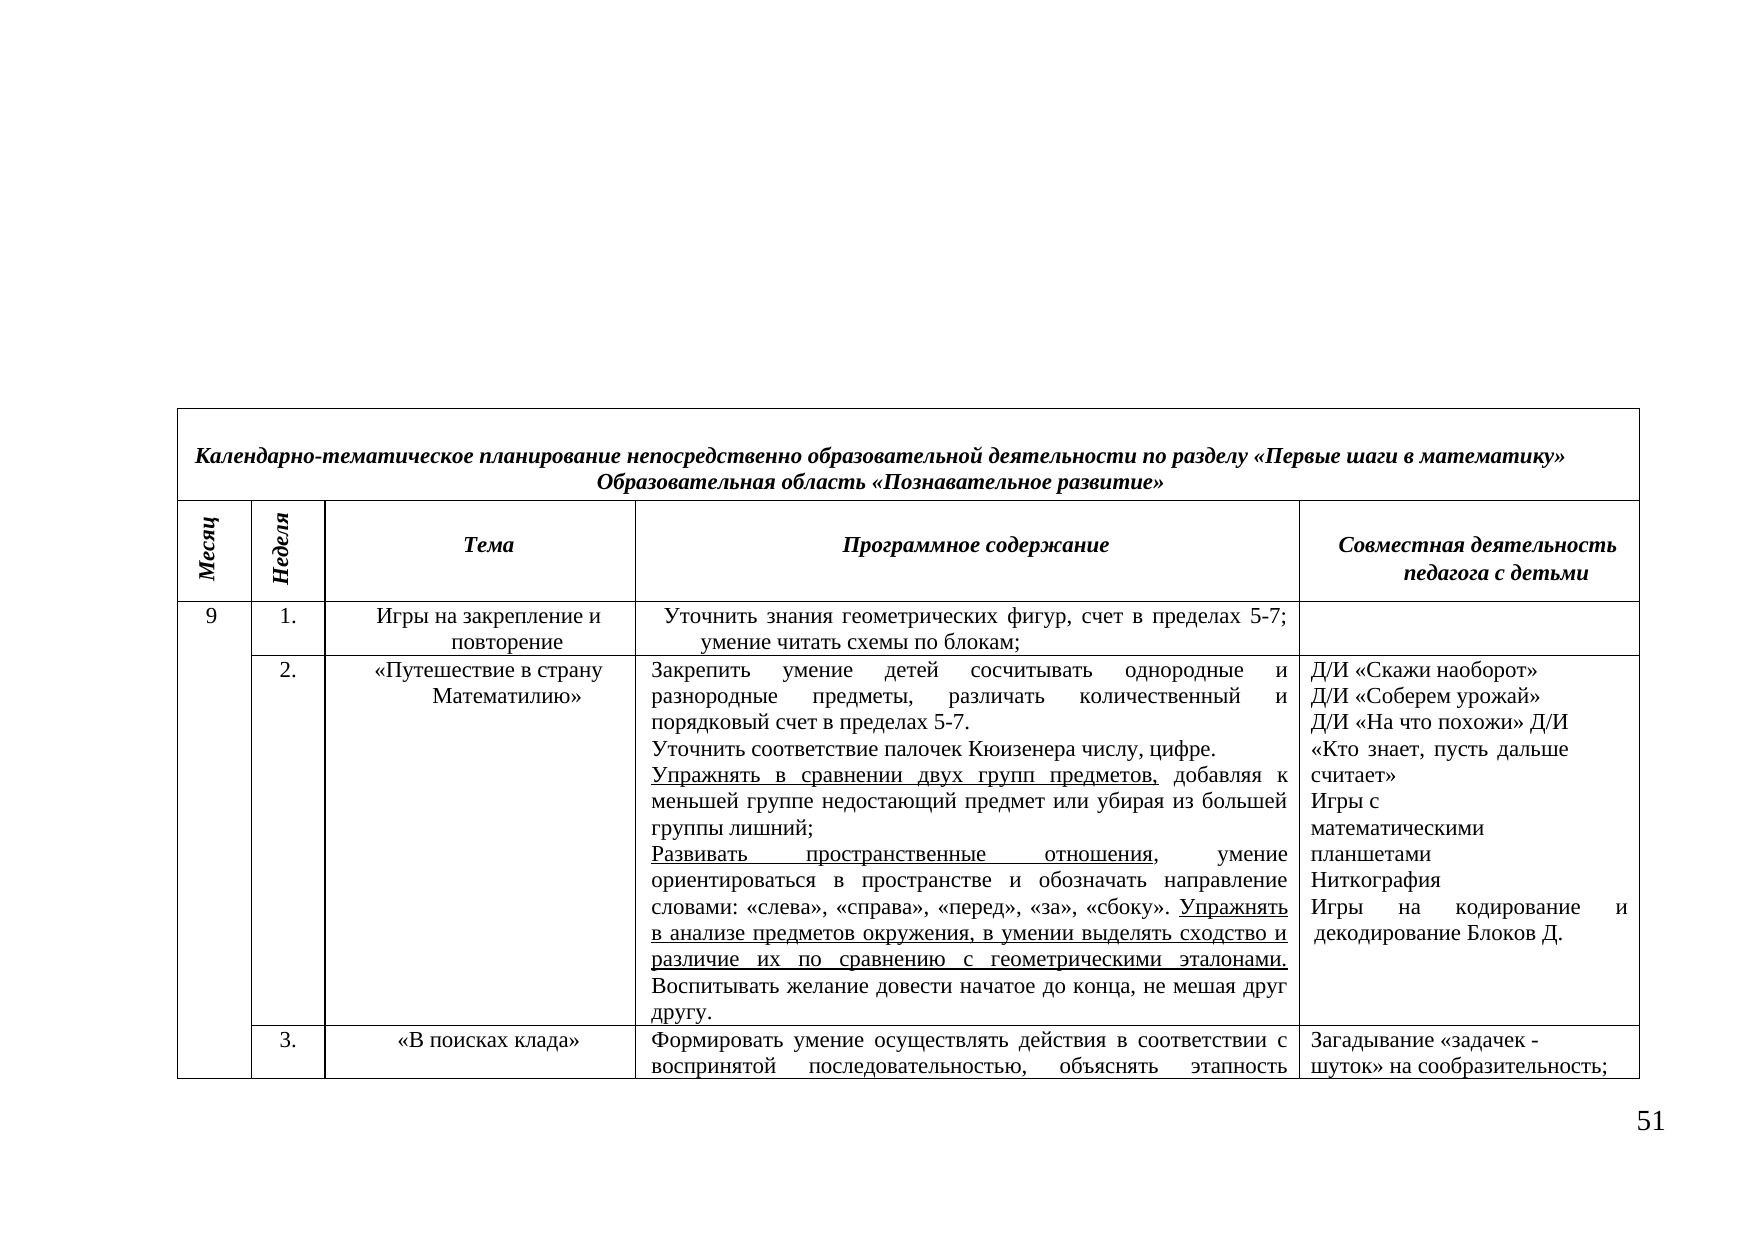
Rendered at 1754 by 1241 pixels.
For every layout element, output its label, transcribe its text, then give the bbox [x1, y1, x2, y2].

table_cell 9 [178, 602, 251, 1078]
table_cell [1300, 602, 1639, 654]
table_cell «В поисках клада» [326, 1026, 635, 1078]
table_cell Уточнить знания геометрических фигур, счет в пределах 5-7; умение читать схемы по блокам; [636, 602, 1299, 654]
table_cell 2. [252, 656, 324, 1024]
table_cell «Путешествие в страну Математилию» [326, 656, 635, 1024]
table_cell Д/И «Скажи наоборот» Д/И «Соберем урожай» Д/И «На что похожи» Д/И «Кто знает, пусть дальше считает» Игры с математическими планшетами Ниткография Игры на кодирование и декодирование Блоков Д. [1300, 656, 1639, 1024]
table_cell 3. [252, 1026, 324, 1078]
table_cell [1300, 1026, 1639, 1078]
table_cell Совместная деятельность педагога с детьми [1300, 501, 1639, 601]
table_cell 1. [252, 602, 324, 654]
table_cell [636, 1026, 1299, 1078]
table_cell Игры на закрепление и повторение [326, 602, 635, 654]
table_cell Программное содержание [636, 501, 1299, 601]
table_cell Тема [326, 501, 635, 601]
table_cell Закрепить умение детей сосчитывать однородные и разнородные предметы, различать количественный и порядковый счет в пределах 5-7. Уточнить соответствие палочек Кюизенера числу, цифре. Упражнять в сравнении двух групп предметов, добавляя к меньшей группе недостающий предмет или убирая из большей группы лишний; Развивать пространственные отношения, умение ориентироваться в пространстве и обозначать направление словами: «слева», «справа», «перед», «за», «сбоку». Упражнять в анализе предметов окружения, в умении выделять сходство и различие их по сравнению с геометрическими эталонами. Воспитывать желание довести начатое до конца, не мешая друг другу. [636, 656, 1299, 1024]
table_cell Неделя [252, 501, 324, 601]
table_header Календарно-тематическое планирование непосредственно образовательной деятельности по разделу «Первые шаги в математику» Образовательная область «Познавательное развитие» [178, 409, 1639, 500]
table_cell Месяц [178, 501, 251, 601]
